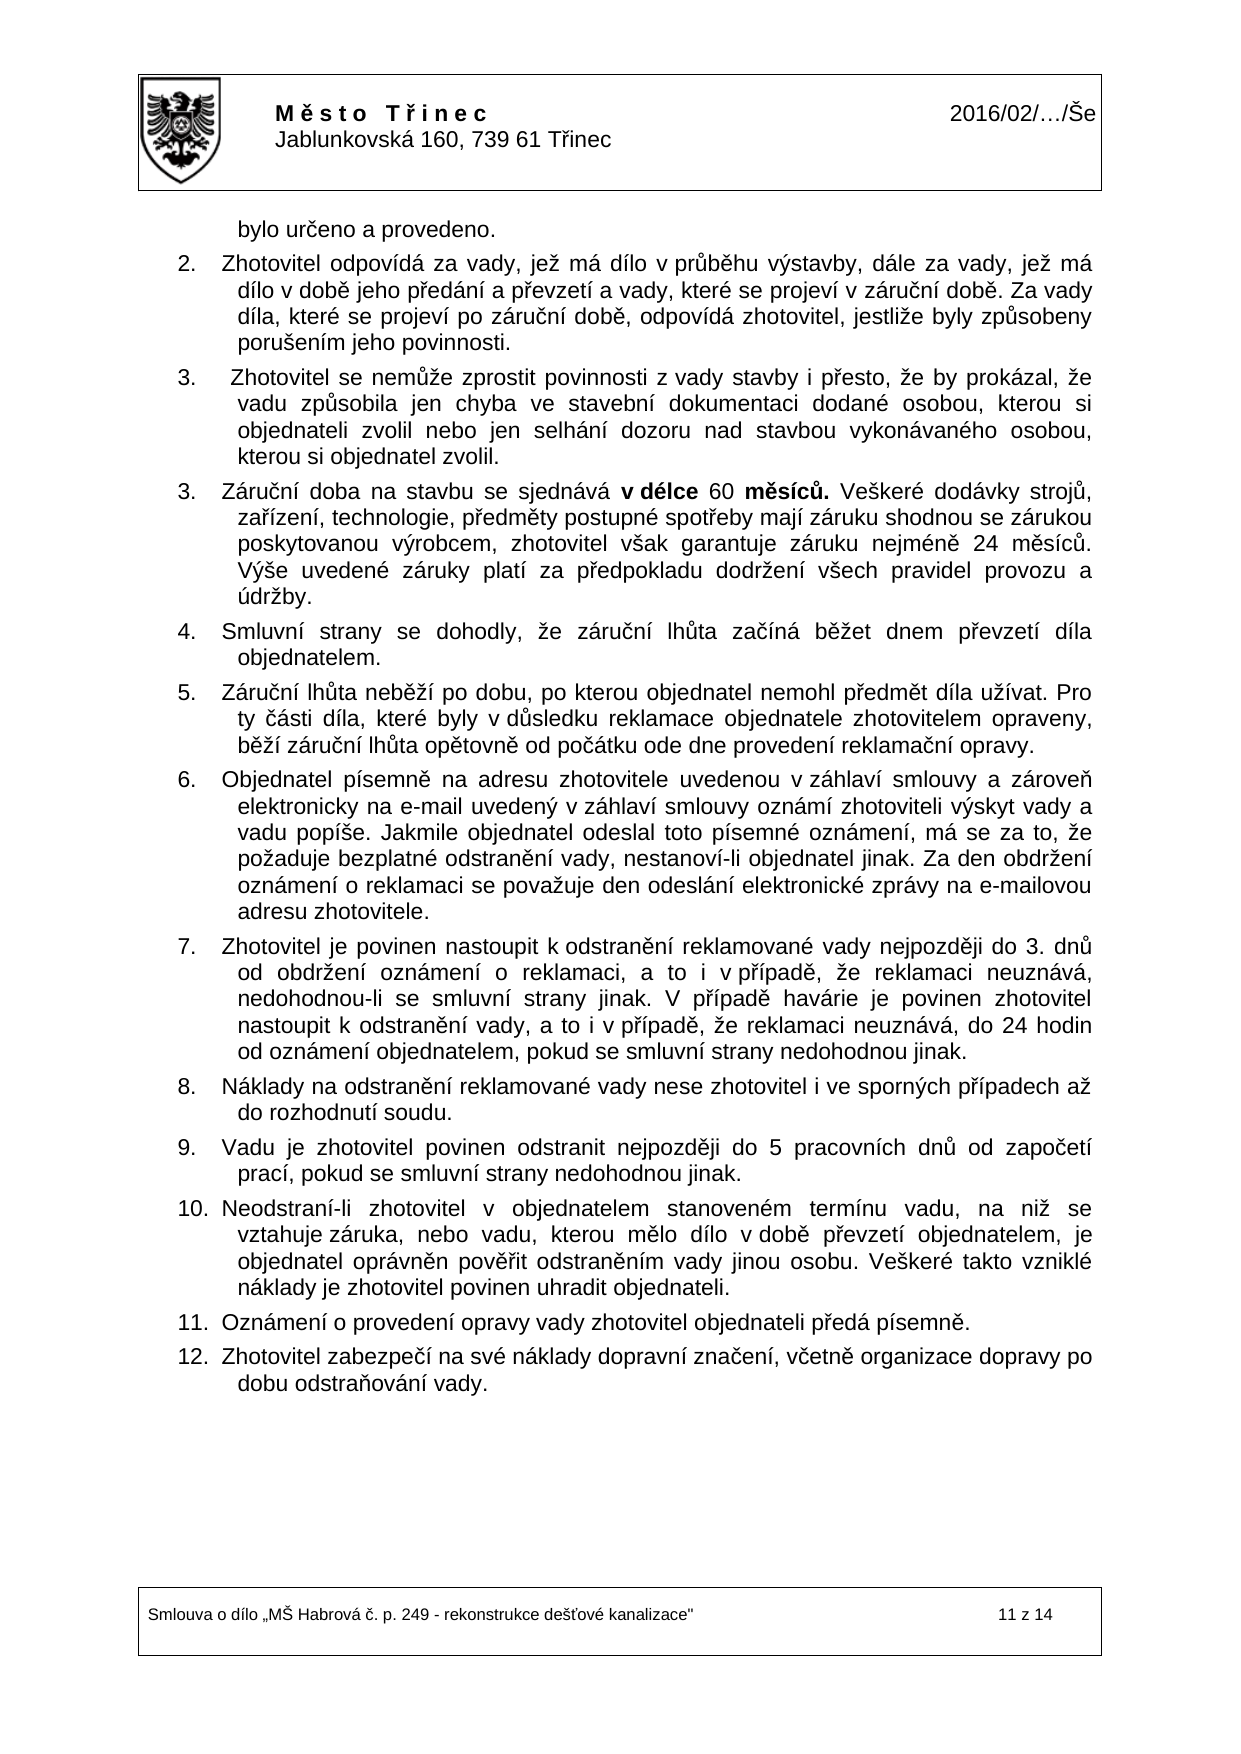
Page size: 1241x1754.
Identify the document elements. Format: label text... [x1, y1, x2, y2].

subtitle 3. Zhotovitel se nemůže zprostit povinnosti z vady stavby i přesto, že by prokázal, že vadu způsobila jen chyba ve stavební dokumentaci dodané osobou, kterou si objednateli zvolil nebo jen selhání dozoru nad stavbou vykonávaného osobou, kterou si objednatel zvolil. [177, 364, 1093, 469]
subtitle 11. Oznámení o provedení opravy vady zhotovitel objednateli předá písemně. [177, 1309, 1093, 1335]
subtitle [177, 216, 1093, 242]
subtitle 9. Vadu je zhotovitel povinen odstranit nejpozději do 5 pracovních dnů od započetí prací, pokud se smluvní strany nedohodnou jinak. [177, 1134, 1093, 1187]
subtitle 7. Zhotovitel je povinen nastoupit k odstranění reklamované vady nejpozději do 3. dnů od obdržení oznámení o reklamaci, a to i v případě, že reklamaci neuznává, nedohodnou-li se smluvní strany jinak. V případě havárie je povinen zhotovitel nastoupit k odstranění vady, a to i v případě, že reklamaci neuznává, do 24 hodin od oznámení objednatelem, pokud se smluvní strany nedohodnou jinak. [177, 933, 1093, 1064]
subtitle 12. Zhotovitel zabezpečí na své náklady dopravní značení, včetně organizace dopravy po dobu odstraňování vady. [177, 1343, 1093, 1396]
subtitle 3. Záruční doba na stavbu se sjednává v délce 60 měsíců. Veškeré dodávky strojů, zařízení, technologie, předměty postupné spotřeby mají záruku shodnou se zárukou poskytovanou výrobcem, zhotovitel však garantuje záruku nejméně 24 měsíců. Výše uvedené záruky platí za předpokladu dodržení všech pravidel provozu a údržby. [177, 478, 1093, 609]
subtitle 4. Smluvní strany se dohodly, že záruční lhůta začíná běžet dnem převzetí díla objednatelem. [177, 618, 1093, 671]
subtitle 5. Záruční lhůta neběží po dobu, po kterou objednatel nemohl předmět díla užívat. Pro ty části díla, které byly v důsledku reklamace objednatele zhotovitelem opraveny, běží záruční lhůta opětovně od počátku ode dne provedení reklamační opravy. [177, 679, 1093, 758]
subtitle 6. Objednatel písemně na adresu zhotovitele uvedenou v záhlaví smlouvy a zároveň elektronicky na e-mail uvedený v záhlaví smlouvy oznámí zhotoviteli výskyt vady a vadu popíše. Jakmile objednatel odeslal toto písemné oznámení, má se za to, že požaduje bezplatné odstranění vady, nestanoví-li objednatel jinak. Za den obdržení oznámení o reklamaci se považuje den odeslání elektronické zprávy na e-mailovou adresu zhotovitele. [177, 766, 1093, 924]
subtitle 10. Neodstraní-li zhotovitel v objednatelem stanoveném termínu vadu, na niž se vztahuje záruka, nebo vadu, kterou mělo dílo v době převzetí objednatelem, je objednatel oprávněn pověřit odstraněním vady jinou osobu. Veškeré takto vzniklé náklady je zhotovitel povinen uhradit objednateli. [177, 1195, 1093, 1300]
subtitle 8. Náklady na odstranění reklamované vady nese zhotovitel i ve sporných případech až do rozhodnutí soudu. [177, 1073, 1093, 1126]
subtitle 2. Zhotovitel odpovídá za vady, jež má dílo v průběhu výstavby, dále za vady, jež má dílo v době jeho předání a převzetí a vady, které se projeví v záruční době. Za vady díla, které se projeví po záruční době, odpovídá zhotovitel, jestliže byly způsobeny porušením jeho povinnosti. [177, 250, 1093, 356]
